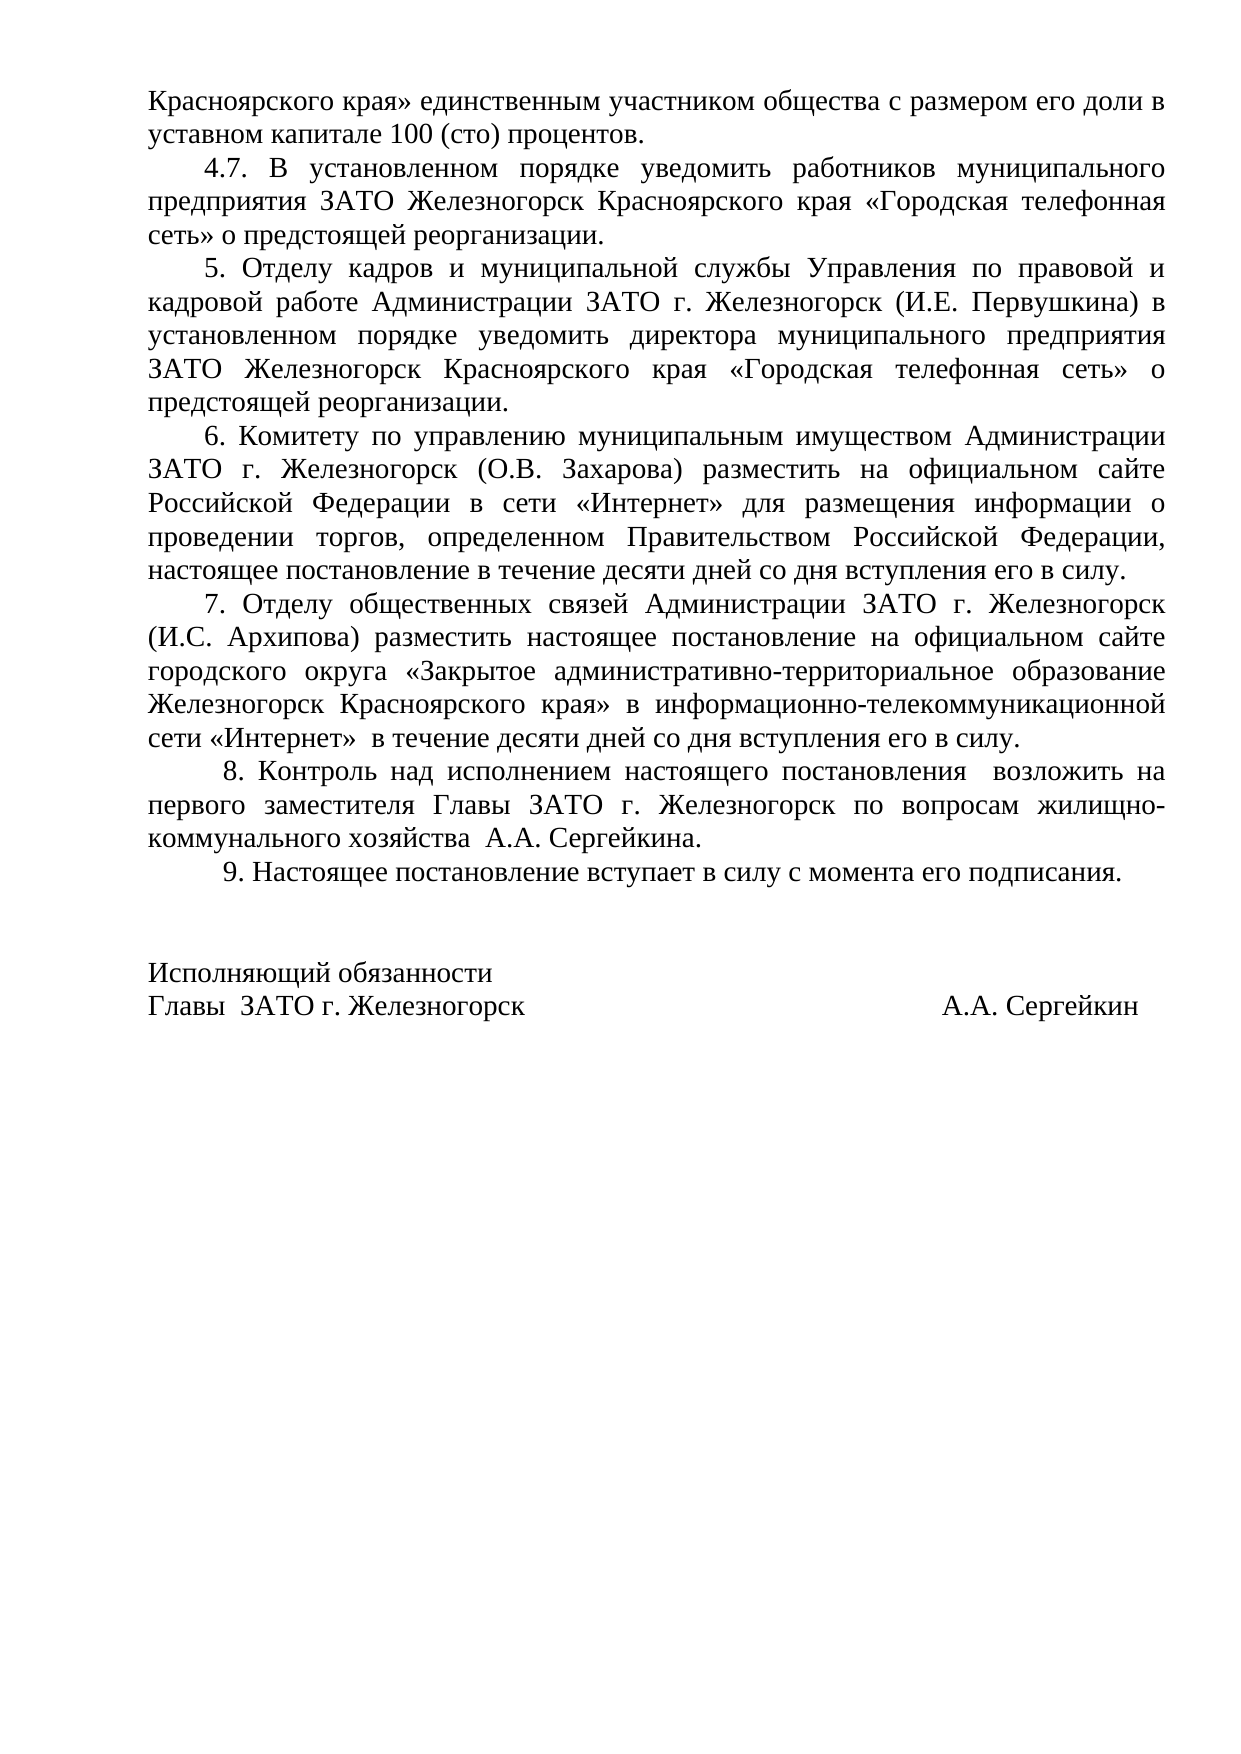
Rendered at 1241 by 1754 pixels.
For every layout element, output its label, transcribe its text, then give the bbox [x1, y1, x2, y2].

text 6. Комитету по управлению муниципальным имуществом Администрации ЗАТО г. Железногорск (О.В. Захарова) разместить на официальном сайте Российской Федерации в сети «Интернет» для размещения информации о проведении торгов, определенном Правительством Российской Федерации, настоящее постановление в течение десяти дней со дня вступления его в силу. [148, 418, 1166, 586]
text 9. Настоящее постановление вступает в силу с момента его подписания. [148, 854, 1166, 888]
table_header А.А. Сергейкин [753, 988, 1152, 1055]
text 8. Контроль над исполнением настоящего постановления возложить на первого заместителя Главы ЗАТО г. Железногорск по вопросам жилищно-коммунального хозяйства А.А. Сергейкина. [148, 753, 1166, 854]
text 5. Отделу кадров и муниципальной службы Управления по правовой и кадровой работе Администрации ЗАТО г. Железногорск (И.Е. Первушкина) в установленном порядке уведомить директора муниципального предприятия ЗАТО Железногорск Красноярского края «Городская телефонная сеть» о предстоящей реорганизации. [148, 250, 1166, 418]
text Исполняющий обязанности [148, 955, 1166, 988]
table_header Главы ЗАТО г. Железногорск [136, 988, 753, 1055]
text 4.7. В установленном порядке уведомить работников муниципального предприятия ЗАТО Железногорск Красноярского края «Городская телефонная сеть» о предстоящей реорганизации. [148, 150, 1166, 250]
text 7. Отделу общественных связей Администрации ЗАТО г. Железногорск (И.С. Архипова) разместить настоящее постановление на официальном сайте городского округа «Закрытое административно-территориальное образование Железногорск Красноярского края» в информационно-телекоммуникационной сети «Интернет» в течение десяти дней со дня вступления его в силу. [148, 586, 1166, 753]
